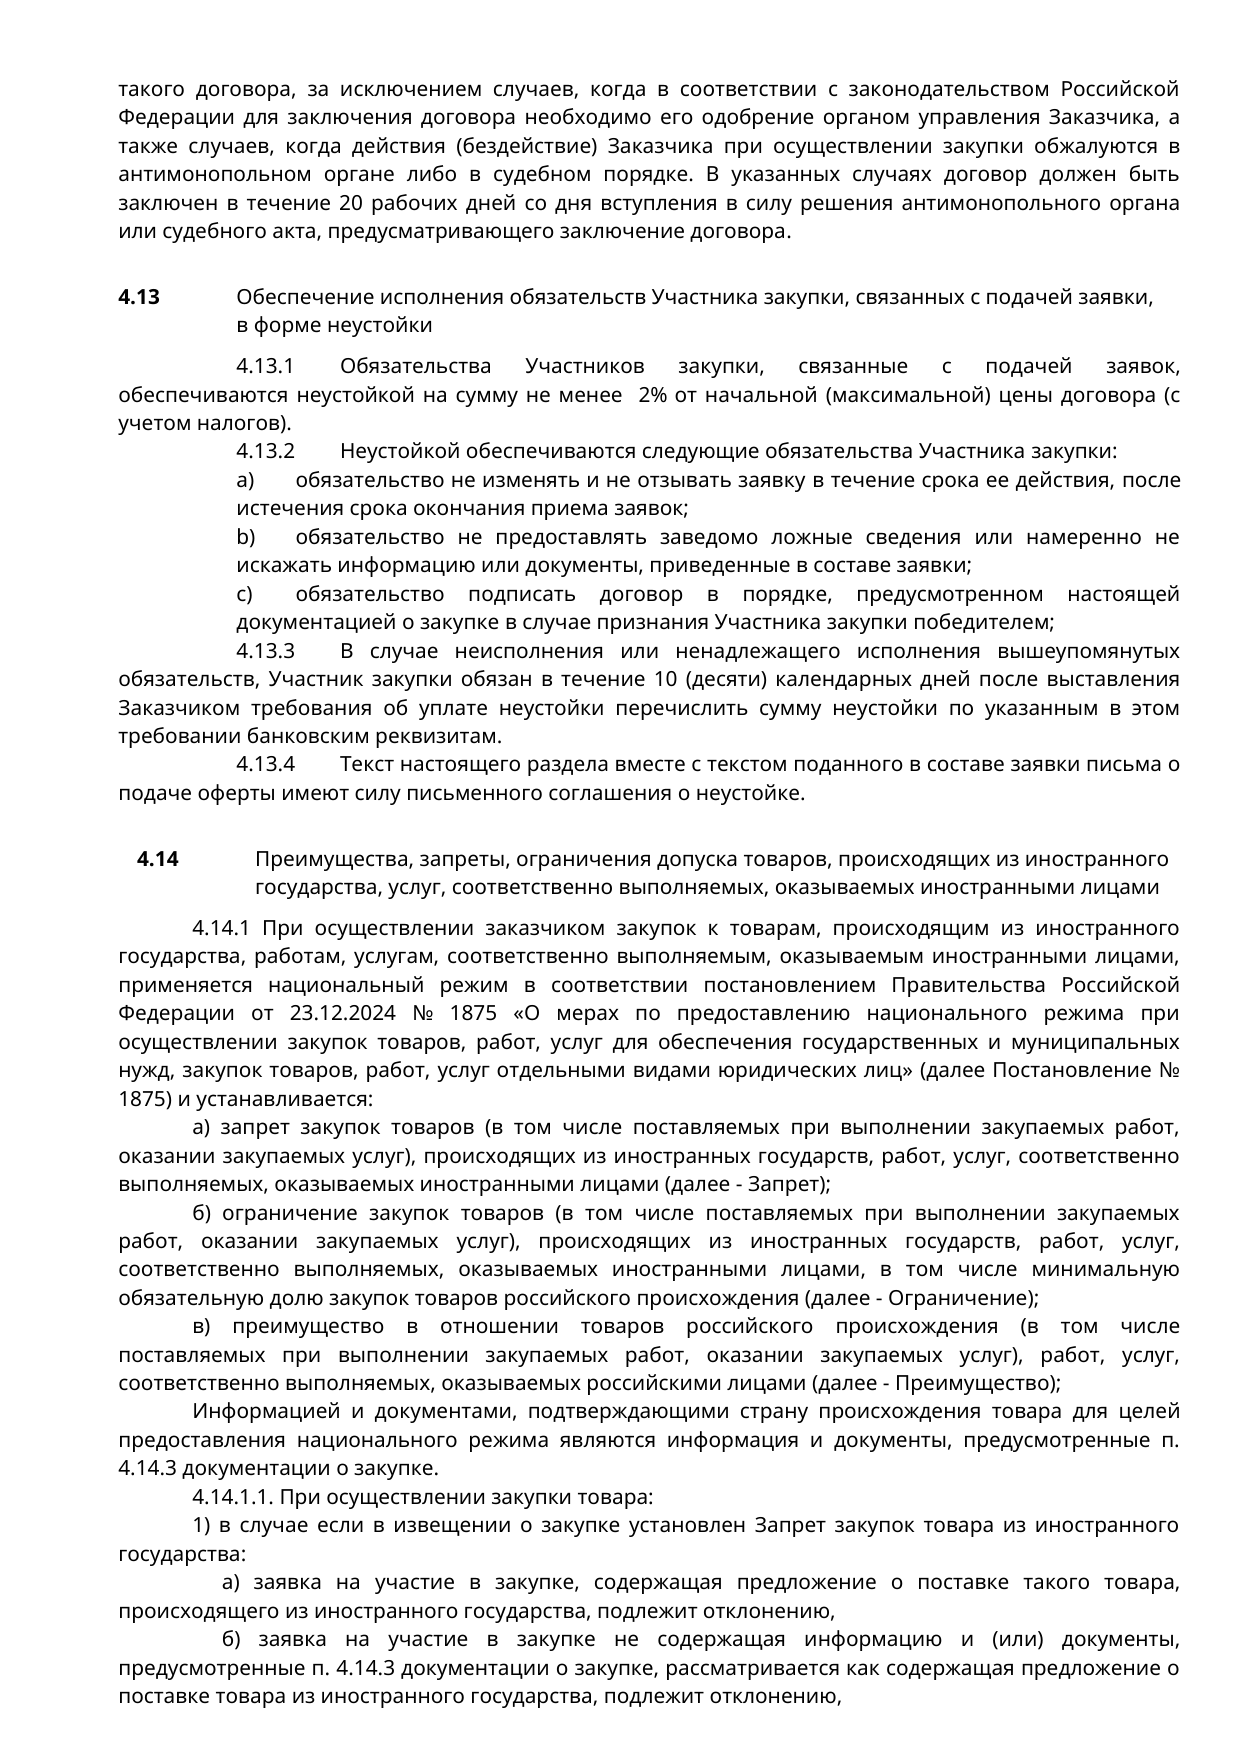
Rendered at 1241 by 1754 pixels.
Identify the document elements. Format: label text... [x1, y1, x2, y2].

text а) заявка на участие в закупке, содержащая предложение о поставке такого товара, происходящего из иностранного государства, подлежит отклонению, [118, 1567, 1181, 1624]
list обязательство не предоставлять заведомо ложные сведения или намеренно не искажать информацию или документы, приведенные в составе заявки; [236, 522, 1181, 579]
text 4.14.1 При осуществлении заказчиком закупок к товарам, происходящим из иностранного государства, работам, услугам, соответственно выполняемым, оказываемым иностранными лицами, применяется национальный режим в соответствии постановлением Правительства Российской Федерации от 23.12.2024 № 1875 «О мерах по предоставлению национального режима при осуществлении закупок товаров, работ, услуг для обеспечения государственных и муниципальных нужд, закупок товаров, работ, услуг отдельными видами юридических лиц» (далее Постановление № 1875) и устанавливается: [118, 913, 1181, 1112]
list В случае неисполнения или ненадлежащего исполнения вышеупомянутых обязательств, Участник закупки обязан в течение 10 (десяти) календарных дней после выставления Заказчиком требования об уплате неустойки перечислить сумму неустойки по указанным в этом требовании банковским реквизитам. [118, 636, 1181, 749]
text б) ограничение закупок товаров (в том числе поставляемых при выполнении закупаемых работ, оказании закупаемых услуг), происходящих из иностранных государств, работ, услуг, соответственно выполняемых, оказываемых иностранными лицами, в том числе минимальную обязательную долю закупок товаров российского происхождения (далее - Ограничение); [118, 1198, 1181, 1311]
list обязательство подписать договор в порядке, предусмотренном настоящей документацией о закупке в случае признания Участника закупки победителем; [236, 579, 1181, 636]
subtitle Преимущества, запреты, ограничения допуска товаров, происходящих из иностранного государства, услуг, соответственно выполняемых, оказываемых иностранными лицами [137, 844, 1181, 901]
subtitle Обеспечение исполнения обязательств Участника закупки, связанных с подачей заявки, в форме неустойки [118, 282, 1181, 339]
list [118, 74, 1181, 244]
text в) преимущество в отношении товаров российского происхождения (в том числе поставляемых при выполнении закупаемых работ, оказании закупаемых услуг), работ, услуг, соответственно выполняемых, оказываемых российскими лицами (далее - Преимущество); [118, 1311, 1181, 1397]
list обязательство не изменять и не отзывать заявку в течение срока ее действия, после истечения срока окончания приема заявок; [236, 465, 1181, 522]
list Неустойкой обеспечиваются следующие обязательства Участника закупки: [118, 437, 1181, 465]
text б) заявка на участие в закупке не содержащая информацию и (или) документы, предусмотренные п. 4.14.3 документации о закупке, рассматривается как содержащая предложение о поставке товара из иностранного государства, подлежит отклонению, [118, 1624, 1181, 1709]
text а) запрет закупок товаров (в том числе поставляемых при выполнении закупаемых работ, оказании закупаемых услуг), происходящих из иностранных государств, работ, услуг, соответственно выполняемых, оказываемых иностранными лицами (далее - Запрет); [118, 1112, 1181, 1198]
text 1) в случае если в извещении о закупке установлен Запрет закупок товара из иностранного государства: [118, 1510, 1181, 1567]
text 4.14.1.1. При осуществлении закупки товара: [118, 1482, 1181, 1510]
list Обязательства Участников закупки, связанные с подачей заявок, обеспечиваются неустойкой на сумму не менее 2% от начальной (максимальной) цены договора (с учетом налогов). [118, 351, 1181, 437]
text Информацией и документами, подтверждающими страну происхождения товара для целей предоставления национального режима являются информация и документы, предусмотренные п. 4.14.3 документации о закупке. [118, 1397, 1181, 1482]
list Текст настоящего раздела вместе с текстом поданного в составе заявки письма о подаче оферты имеют силу письменного соглашения о неустойке. [118, 749, 1181, 806]
